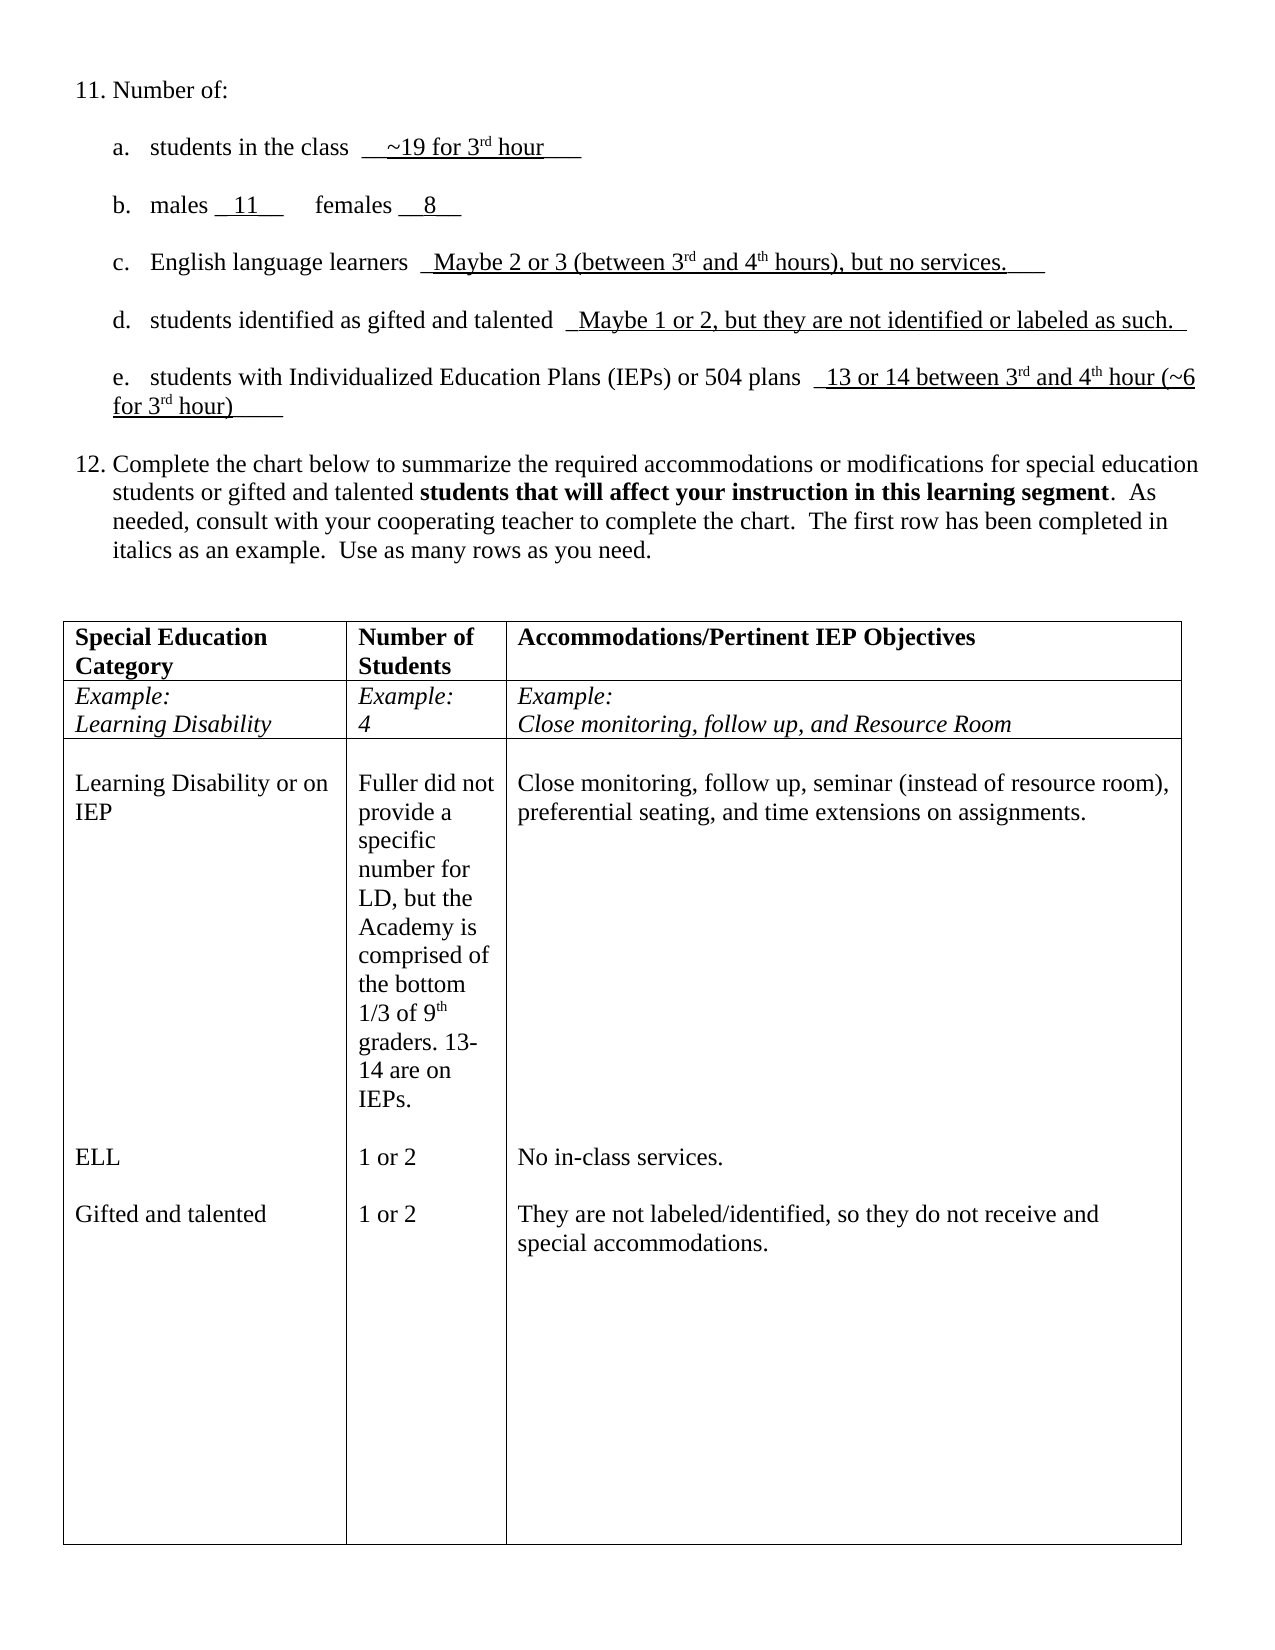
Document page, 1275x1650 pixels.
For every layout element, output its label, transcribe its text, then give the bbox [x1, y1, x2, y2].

table_cell Example: Close monitoring, follow up, and Resource Room [507, 681, 1181, 738]
list students in the class __~19 for 3rd hour___ [112, 132, 1200, 161]
table_cell Learning Disability or on IEP ELL Gifted and talented [64, 739, 346, 1544]
table_cell Example: 4 [347, 681, 506, 738]
table_cell Example: Learning Disability [64, 681, 346, 738]
list Number of: [75, 75, 1200, 104]
table_header Special Education Category [64, 622, 346, 680]
text e. students with Individualized Education Plans (IEPs) or 504 plans _13 or 14 between 3rd and 4th hour (~6 for 3rd hour)____ [112, 362, 1200, 420]
text d. students identified as gifted and talented _Maybe 1 or 2, but they are not identified or labeled as such. [112, 305, 1200, 334]
table_cell Fuller did not provide a specific number for LD, but the Academy is comprised of the bottom 1/3 of 9th graders. 13-14 are on IEPs. 1 or 2 1 or 2 [347, 739, 506, 1544]
list English language learners _Maybe 2 or 3 (between 3rd and 4th hours), but no services.___ [112, 247, 1200, 276]
table_header Accommodations/Pertinent IEP Objectives [507, 622, 1181, 680]
table_header Number of Students [347, 622, 506, 680]
table_cell Close monitoring, follow up, seminar (instead of resource room), preferential seating, and time extensions on assignments. No in-class services. They are not labeled/identified, so they do not receive and special accommodations. [507, 739, 1181, 1544]
list Complete the chart below to summarize the required accommodations or modifications for special education students or gifted and talented students that will affect your instruction in this learning segment. As needed, consult with your cooperating teacher to complete the chart. The first row has been completed in italics as an example. Use as many rows as you need. [75, 449, 1200, 564]
list males _ 11__ females __8__ [112, 190, 1200, 219]
